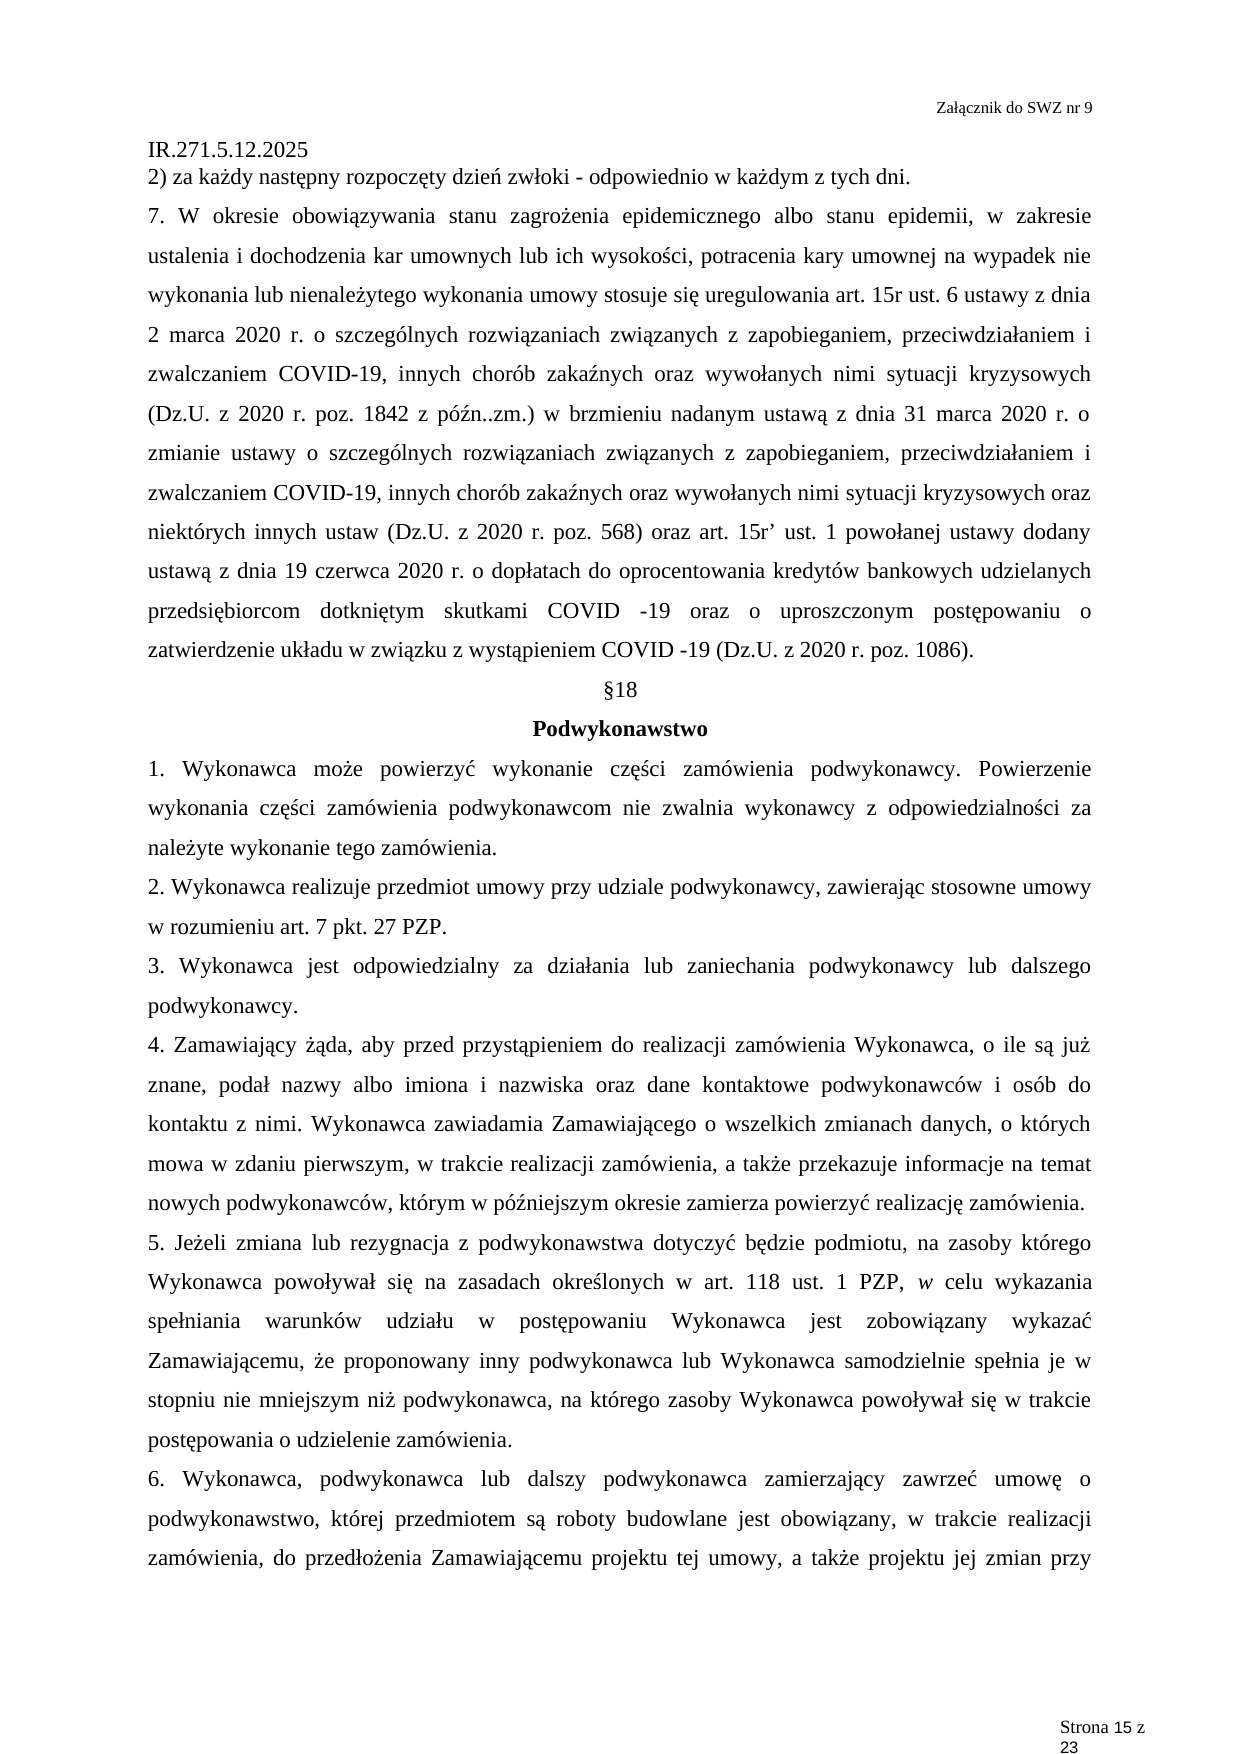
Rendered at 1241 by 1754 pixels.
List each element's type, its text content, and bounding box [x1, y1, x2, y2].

text 1. Wykonawca może powierzyć wykonanie części zamówienia podwykonawcy. Powierzenie wykonania części zamówienia podwykonawcom nie zwalnia wykonawcy z odpowiedzialności za należyte wykonanie tego zamówienia. [148, 755, 1093, 860]
text 5. Jeżeli zmiana lub rezygnacja z podwykonawstwa dotyczyć będzie podmiotu, na zasoby którego Wykonawca powoływał się na zasadach określonych w art. 118 ust. 1 PZP, w celu wykazania spełniania warunków udziału w postępowaniu Wykonawca jest zobowiązany wykazać Zamawiającemu, że proponowany inny podwykonawca lub Wykonawca samodzielnie spełnia je w stopniu nie mniejszym niż podwykonawca, na którego zasoby Wykonawca powoływał się w trakcie postępowania o udzielenie zamówienia. [148, 1229, 1093, 1452]
text 2. Wykonawca realizuje przedmiot umowy przy udziale podwykonawcy, zawierając stosowne umowy w rozumieniu art. 7 pkt. 27 PZP. [148, 873, 1093, 939]
text 3. Wykonawca jest odpowiedzialny za działania lub zaniechania podwykonawcy lub dalszego podwykonawcy. [148, 952, 1093, 1018]
text 4. Zamawiający żąda, aby przed przystąpieniem do realizacji zamówienia Wykonawca, o ile są już znane, podał nazwy albo imiona i nazwiska oraz dane kontaktowe podwykonawców i osób do kontaktu z nimi. Wykonawca zawiadamia Zamawiającego o wszelkich zmianach danych, o których mowa w zdaniu pierwszym, w trakcie realizacji zamówienia, a także przekazuje informacje na temat nowych podwykonawców, którym w późniejszym okresie zamierza powierzyć realizację zamówienia. [148, 1031, 1093, 1216]
text 2) za każdy następny rozpoczęty dzień zwłoki - odpowiednio w każdym z tych dni. [148, 163, 1093, 189]
text Podwykonawstwo [148, 715, 1093, 742]
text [148, 1466, 1093, 1571]
text §18 [148, 676, 1093, 702]
text 7. W okresie obowiązywania stanu zagrożenia epidemicznego albo stanu epidemii, w zakresie ustalenia i dochodzenia kar umownych lub ich wysokości, potracenia kary umownej na wypadek nie wykonania lub nienależytego wykonania umowy stosuje się uregulowania art. 15r ust. 6 ustawy z dnia 2 marca 2020 r. o szczególnych rozwiązaniach związanych z zapobieganiem, przeciwdziałaniem i zwalczaniem COVID-19, innych chorób zakaźnych oraz wywołanych nimi sytuacji kryzysowych (Dz.U. z 2020 r. poz. 1842 z późn..zm.) w brzmieniu nadanym ustawą z dnia 31 marca 2020 r. o zmianie ustawy o szczególnych rozwiązaniach związanych z zapobieganiem, przeciwdziałaniem i zwalczaniem COVID-19, innych chorób zakaźnych oraz wywołanych nimi sytuacji kryzysowych oraz niektórych innych ustaw (Dz.U. z 2020 r. poz. 568) oraz art. 15r’ ust. 1 powołanej ustawy dodany ustawą z dnia 19 czerwca 2020 r. o dopłatach do oprocentowania kredytów bankowych udzielanych przedsiębiorcom dotkniętym skutkami COVID -19 oraz o uproszczonym postępowaniu o zatwierdzenie układu w związku z wystąpieniem COVID -19 (Dz.U. z 2020 r. poz. 1086). [148, 202, 1093, 663]
